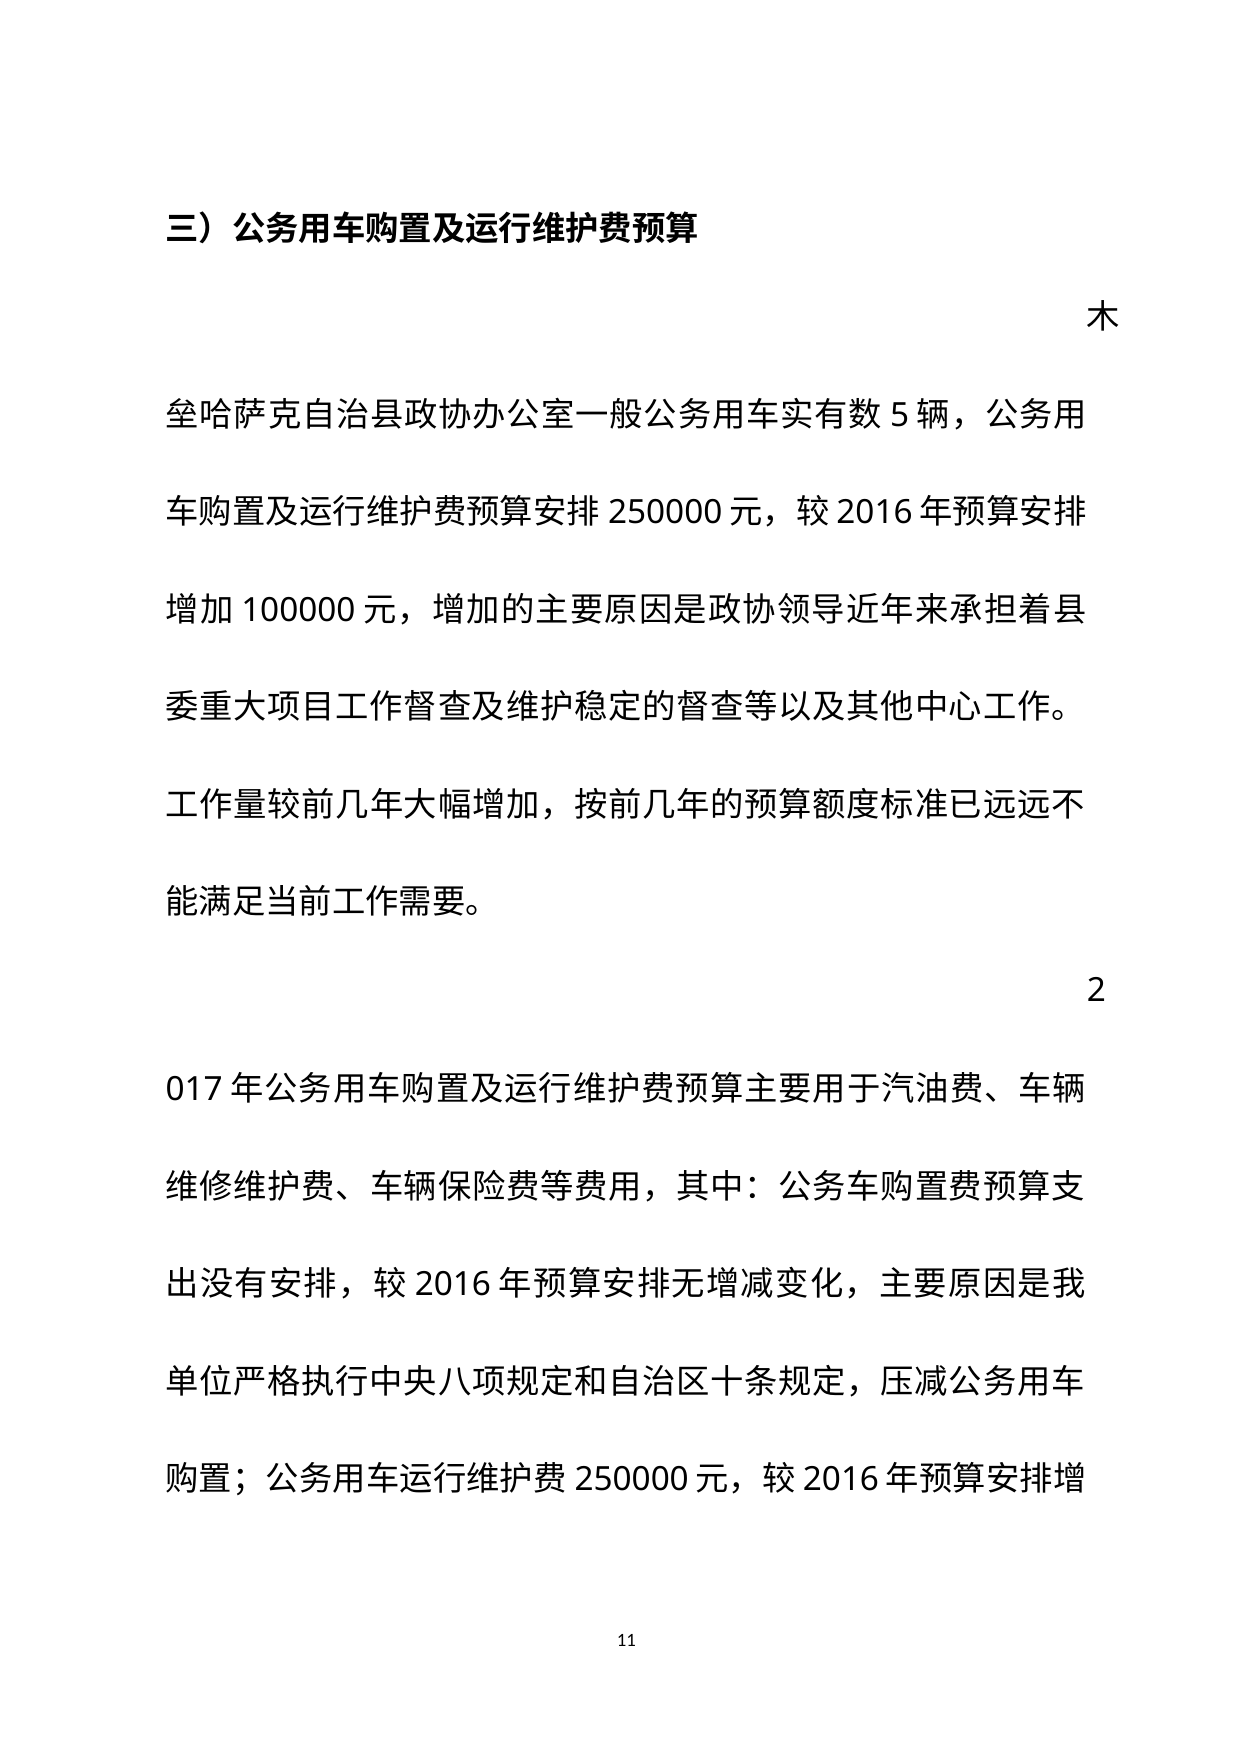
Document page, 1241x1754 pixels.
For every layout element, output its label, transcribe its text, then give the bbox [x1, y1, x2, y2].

text （三）公务用车购置及运行维护费预算 [165, 193, 1087, 258]
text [165, 956, 1087, 1508]
text 木垒哈萨克自治县政协办公室一般公务用车实有数5辆，公务用车购置及运行维护费预算安排250000元，较2016年预算安排增加100000元，增加的主要原因是政协领导近年来承担着县委重大项目工作督查及维护稳定的督查等以及其他中心工作。工作量较前几年大幅增加，按前几年的预算额度标准已远远不能满足当前工作需要。 [165, 282, 1087, 932]
